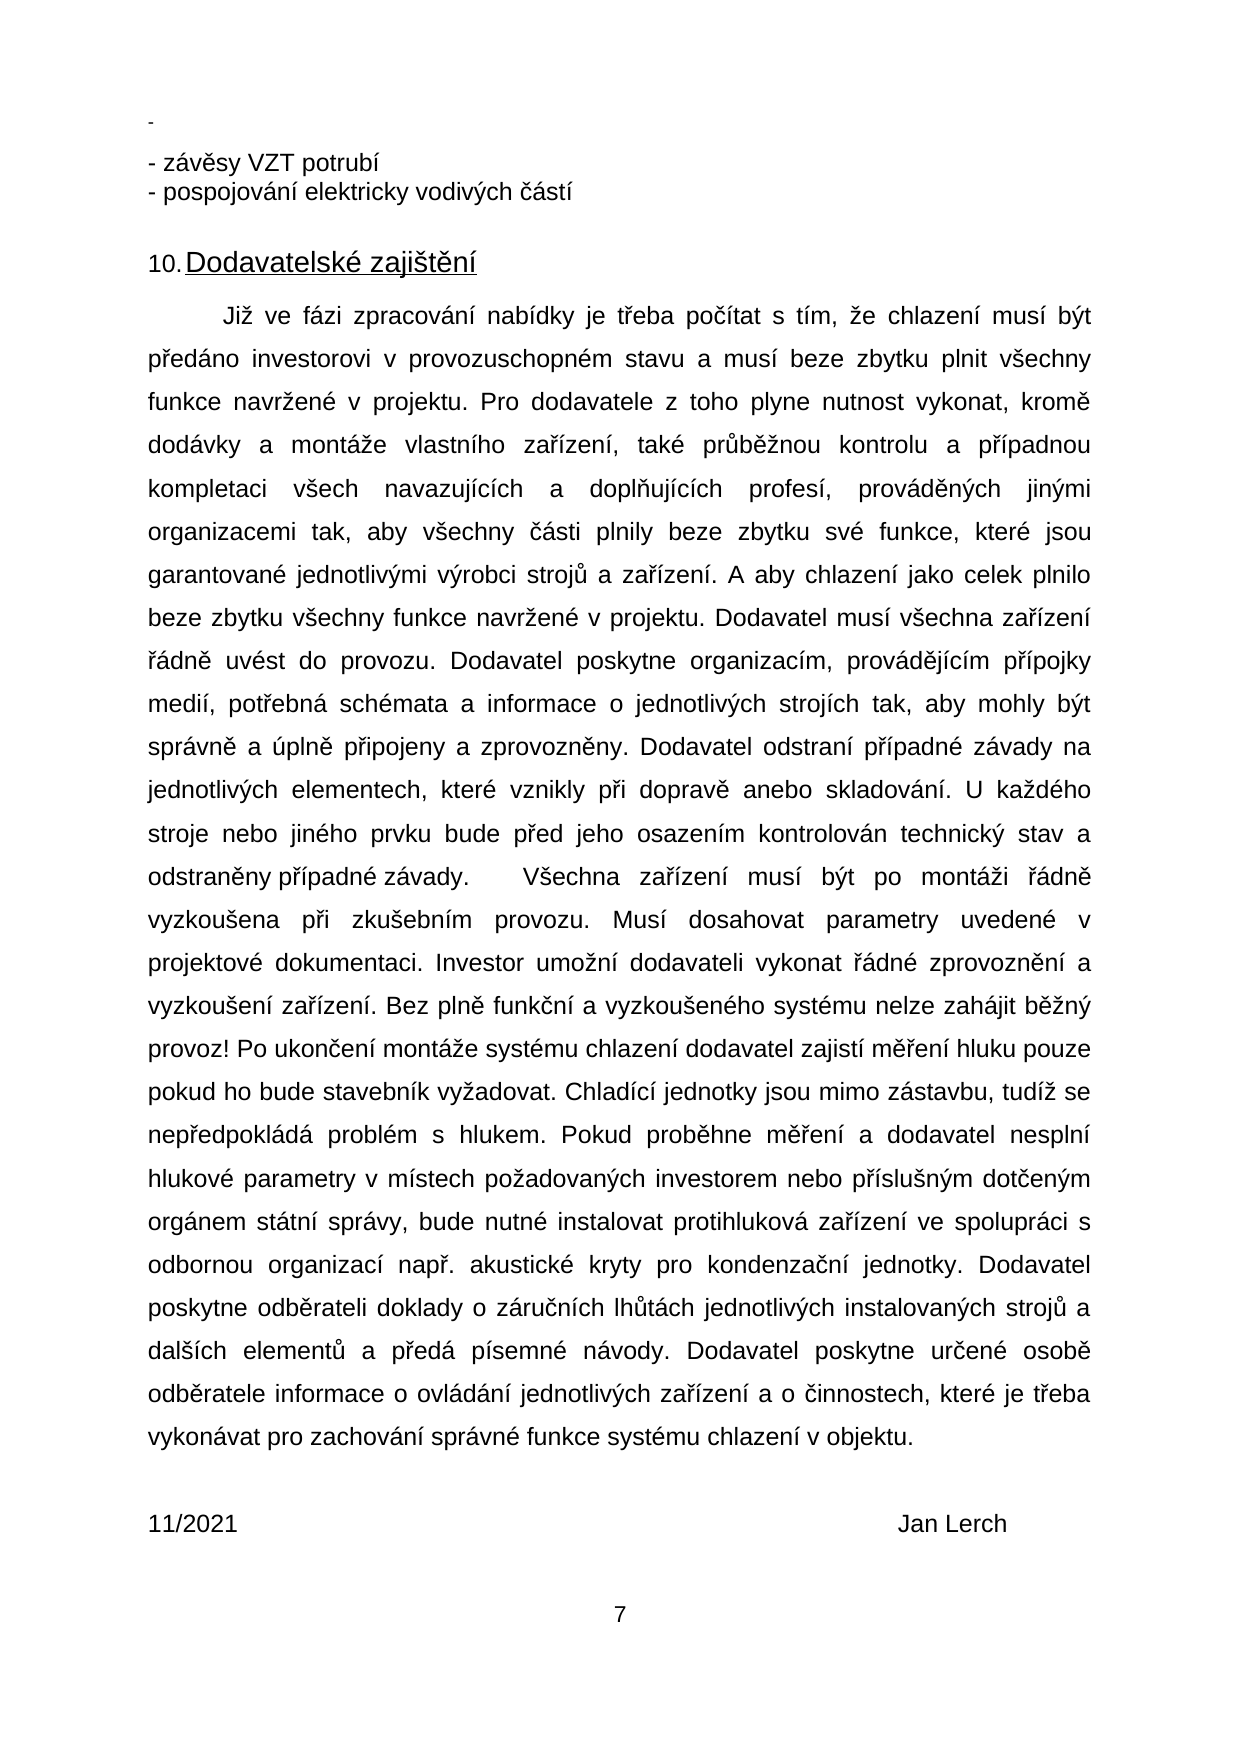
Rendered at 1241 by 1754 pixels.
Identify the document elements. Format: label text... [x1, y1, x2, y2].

text Již ve fázi zpracování nabídky je třeba počítat s tím, že chlazení musí být předáno investorovi v provozuschopném stavu a musí beze zbytku plnit všechny funkce navržené v projektu. Pro dodavatele z toho plyne nutnost vykonat, kromě dodávky a montáže vlastního zařízení, také průběžnou kontrolu a případnou kompletaci všech navazujících a doplňujících profesí, prováděných jinými organizacemi tak, aby všechny části plnily beze zbytku své funkce, které jsou garantované jednotlivými výrobci strojů a zařízení. A aby chlazení jako celek plnilo beze zbytku všechny funkce navržené v projektu. Dodavatel musí všechna zařízení řádně uvést do provozu. Dodavatel poskytne organizacím, provádějícím přípojky medií, potřebná schémata a informace o jednotlivých strojích tak, aby mohly být správně a úplně připojeny a zprovozněny. Dodavatel odstraní případné závady na jednotlivých elementech, které vznikly při dopravě anebo skladování. U každého stroje nebo jiného prvku bude před jeho osazením kontrolován technický stav a odstraněny případné závady. Všechna zařízení musí být po montáži řádně vyzkoušena při zkušebním provozu. Musí dosahovat parametry uvedené v projektové dokumentaci. Investor umožní dodavateli vykonat řádné zprovoznění a vyzkoušení zařízení. Bez plně funkční a vyzkoušeného systému nelze zahájit běžný provoz! Po ukončení montáže systému chlazení dodavatel zajistí měření hluku pouze pokud ho bude stavebník vyžadovat. Chladící jednotky jsou mimo zástavbu, tudíž se nepředpokládá problém s hlukem. Pokud proběhne měření a dodavatel nesplní hlukové parametry v místech požadovaných investorem nebo příslušným dotčeným orgánem státní správy, bude nutné instalovat protihluková zařízení ve spolupráci s odbornou organizací např. akustické kryty pro kondenzační jednotky. Dodavatel poskytne odběrateli doklady o záručních lhůtách jednotlivých instalovaných strojů a dalších elementů a předá písemné návody. Dodavatel poskytne určené osobě odběratele informace o ovládání jednotlivých zařízení a o činnostech, které je třeba vykonávat pro zachování správné funkce systému chlazení v objektu. [148, 301, 1092, 1451]
text 11/2021 Jan Lerch [148, 1509, 1092, 1537]
text - pospojování elektricky vodivých částí [148, 176, 1092, 205]
subtitle Dodavatelské zajištění [148, 244, 1092, 278]
text - závěsy VZT potrubí [148, 148, 1092, 176]
